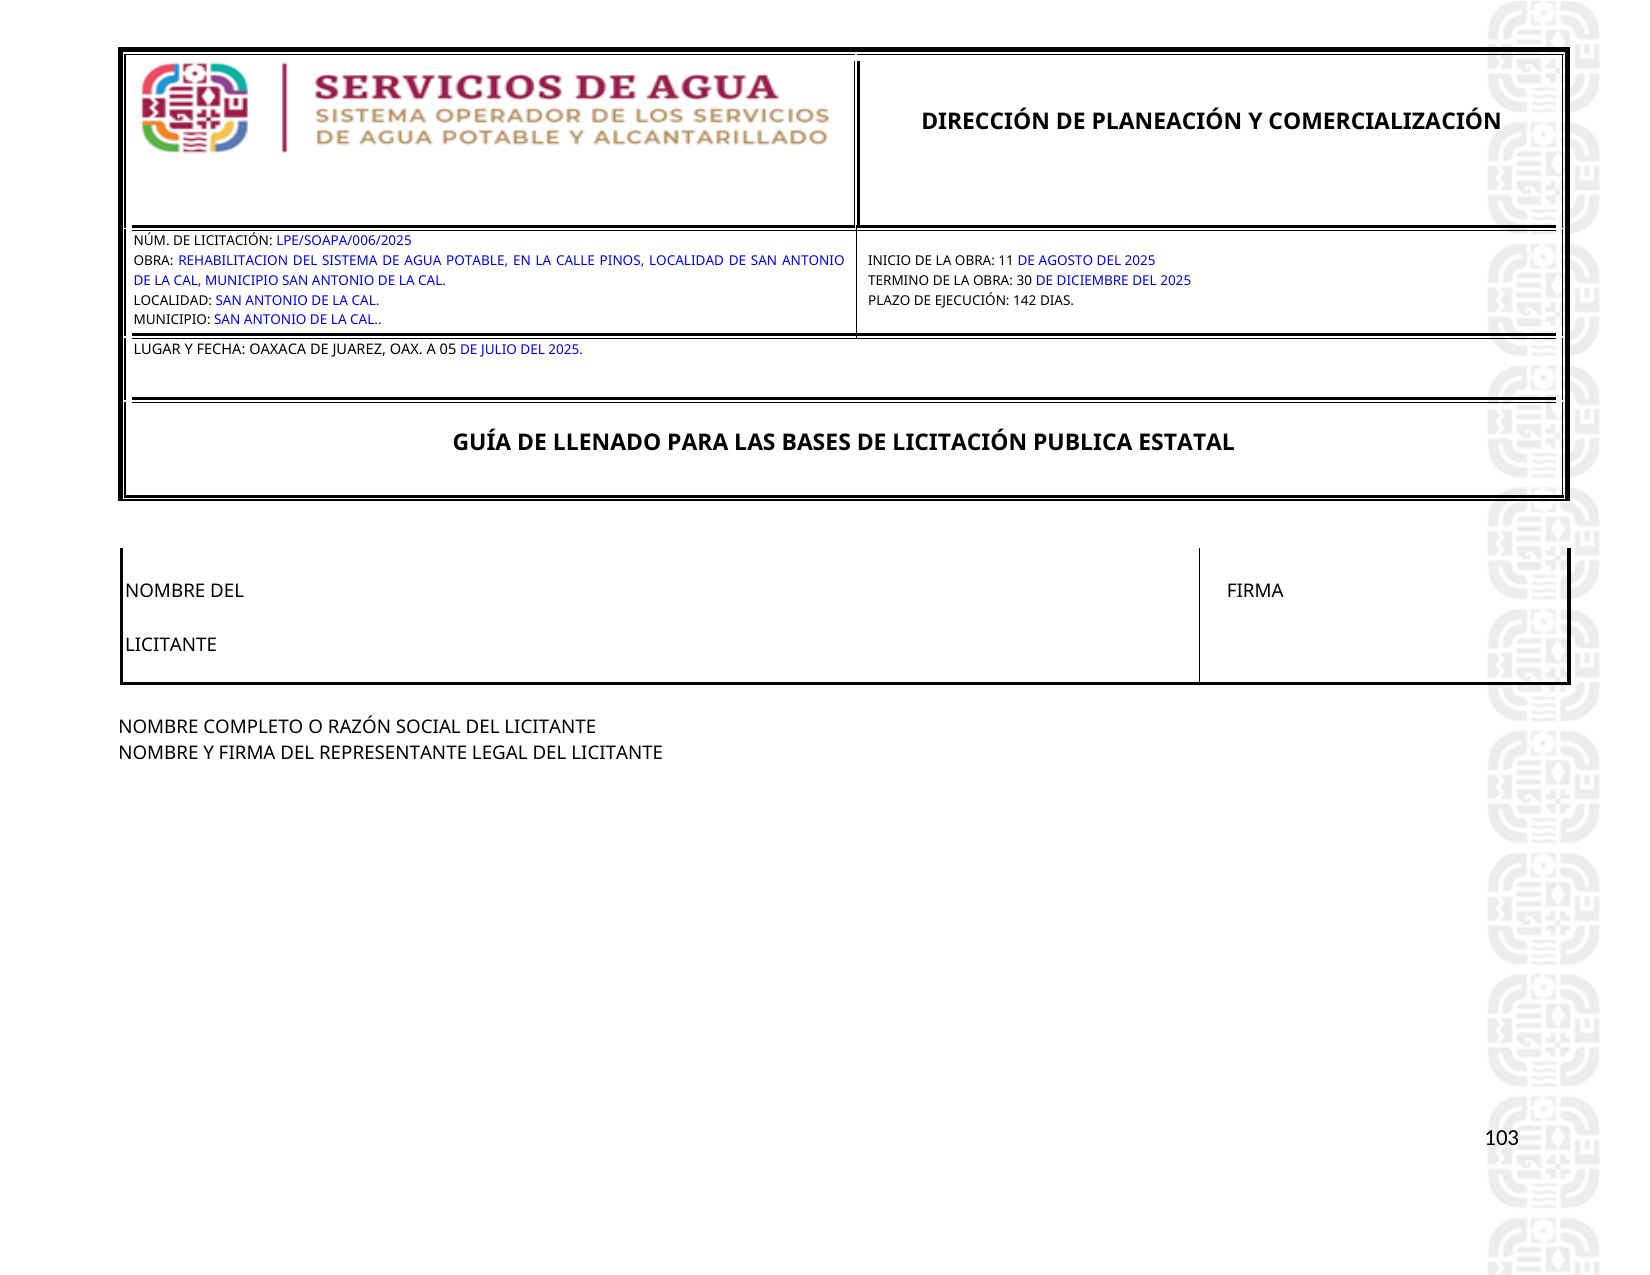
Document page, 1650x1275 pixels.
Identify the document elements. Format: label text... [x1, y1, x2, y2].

picture [137, 55, 838, 168]
text NOMBRE COMPLETO O RAZÓN SOCIAL DEL LICITANTE [118, 714, 1624, 739]
picture [1472, 115, 1477, 126]
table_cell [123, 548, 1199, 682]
picture [1472, 1, 1603, 714]
picture [1472, 765, 1603, 1275]
picture [1472, 52, 1565, 499]
text NOMBRE Y FIRMA DEL REPRESENTANTE LEGAL DEL LICITANTE [118, 739, 1624, 765]
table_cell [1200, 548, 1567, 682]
